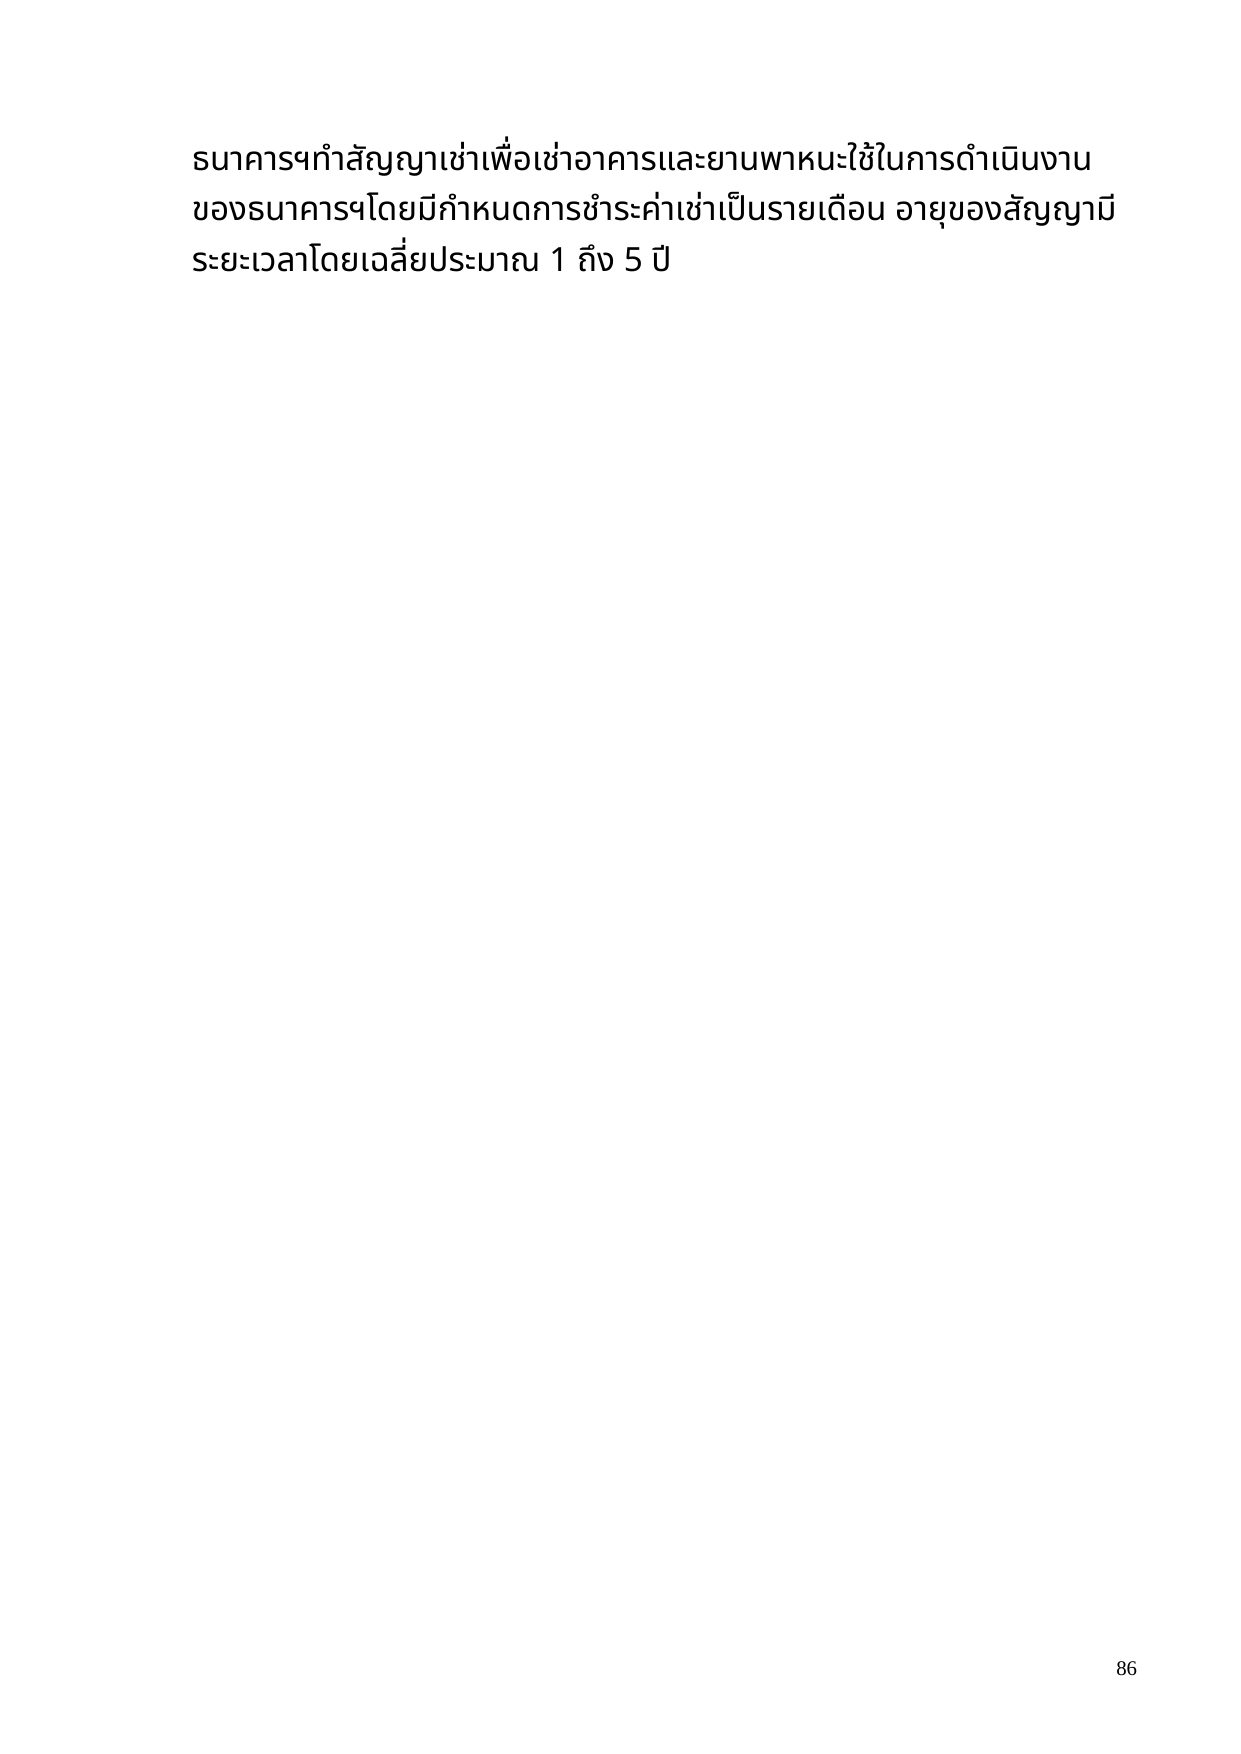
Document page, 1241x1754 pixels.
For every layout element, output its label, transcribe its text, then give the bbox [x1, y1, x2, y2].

text ธนาคารฯทำสัญญาเช่าเพื่อเช่าอาคารและยานพาหนะใช้ในการดำเนินงานของธนาคารฯโดยมีกำหนดการชำระค่าเช่าเป็นรายเดือน อายุของสัญญามีระยะเวลาโดยเฉลี่ยประมาณ 1 ถึง 5 ปี [192, 135, 1137, 286]
